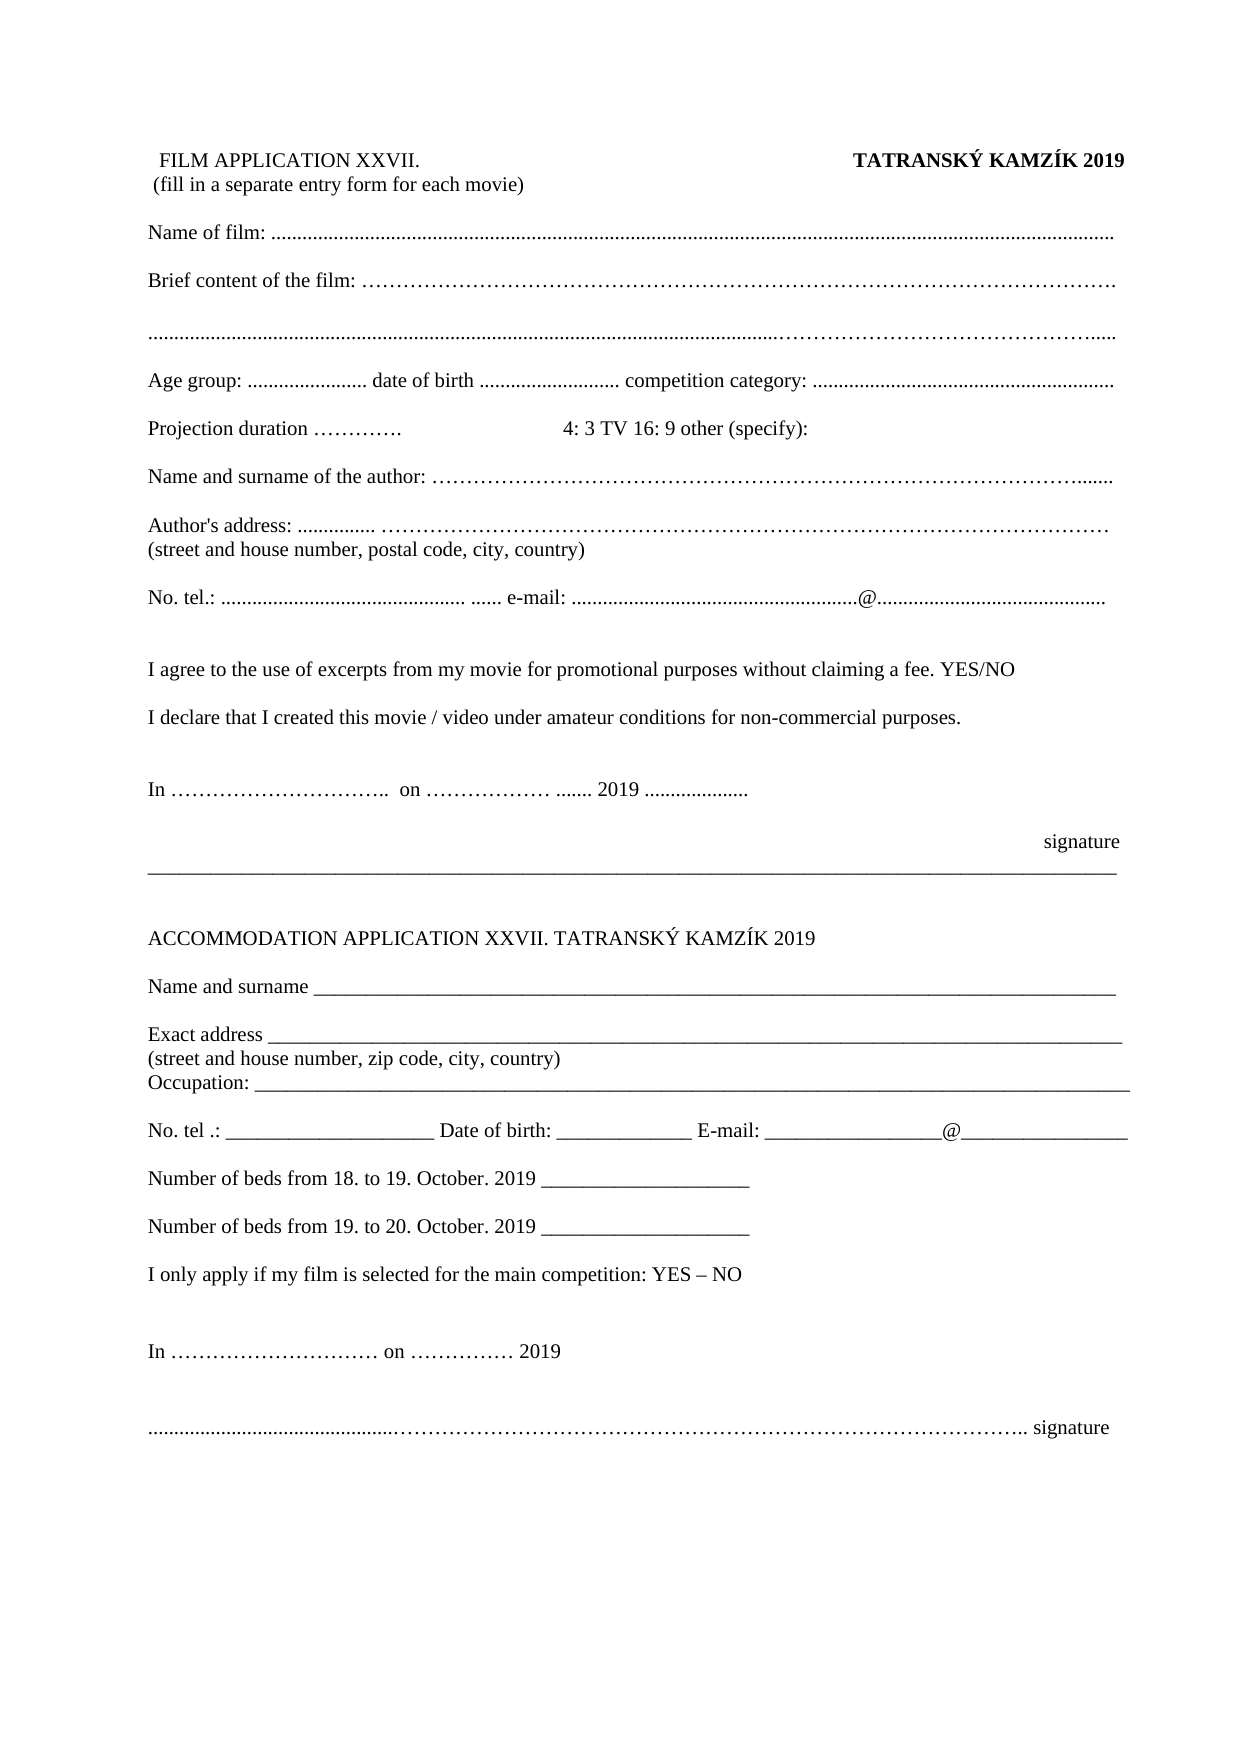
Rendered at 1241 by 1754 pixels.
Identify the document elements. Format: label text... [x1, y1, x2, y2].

text ACCOMMODATION APPLICATION XXVII. TATRANSKÝ KAMZÍK 2019 [148, 926, 1137, 949]
text Projection duration …………. 4: 3 TV 16: 9 other (specify): [148, 416, 1137, 440]
text No. tel.: ............................................... ...... e-mail: .......................................................@............................................ [148, 585, 1137, 609]
text In ………………………….. on ……………… ....... 2019 .................... [148, 777, 1137, 801]
text signature [148, 829, 1137, 853]
text Number of beds from 18. to 19. October. 2019 ____________________ [148, 1166, 1137, 1190]
table_header TATRANSKÝ KAMZÍK 2019 [642, 148, 1136, 172]
text Name and surname of the author: …………………………………………………………………………………....... [148, 464, 1137, 488]
text (street and house number, postal code, city, country) [148, 537, 1137, 561]
text I declare that I created this movie / video under amateur conditions for non-commercial purposes. [148, 705, 1137, 729]
text Occupation: ____________________________________________________________________________________ [148, 1070, 1137, 1094]
text (fill in a separate entry form for each movie) [148, 172, 1137, 196]
text (street and house number, zip code, city, country) [148, 1046, 1137, 1070]
text Name of film: .................................................................................................................................................................. [148, 220, 1137, 244]
text Brief content of the film: ………………………………………………………………………………………………. [148, 268, 1137, 320]
text Author's address: ............... …………………………………………………………………………………………… [148, 512, 1137, 537]
text _____________________________________________________________________________________________ [148, 853, 1137, 877]
table_header FILM APPLICATION XXVII. [148, 148, 642, 172]
text Number of beds from 19. to 20. October. 2019 ____________________ [148, 1214, 1137, 1238]
text Name and surname _____________________________________________________________________________ [148, 974, 1137, 998]
text ...............................................……………………………………………………………………………….. signature [148, 1415, 1137, 1439]
text I only apply if my film is selected for the main competition: YES – NO [148, 1262, 1137, 1314]
text .........................................................................................................................………………………………………..... [148, 320, 1137, 344]
text Age group: ....................... date of birth ........................... competition category: .......................................................... [148, 368, 1137, 392]
text I agree to the use of excerpts from my movie for promotional purposes without claiming a fee. YES/NO [148, 657, 1137, 681]
text Exact address __________________________________________________________________________________ [148, 1022, 1137, 1046]
text In ………………………… on …………… 2019 [148, 1338, 1137, 1391]
text No. tel .: ____________________ Date of birth: _____________ E-mail: _________________@________________ [148, 1118, 1137, 1142]
